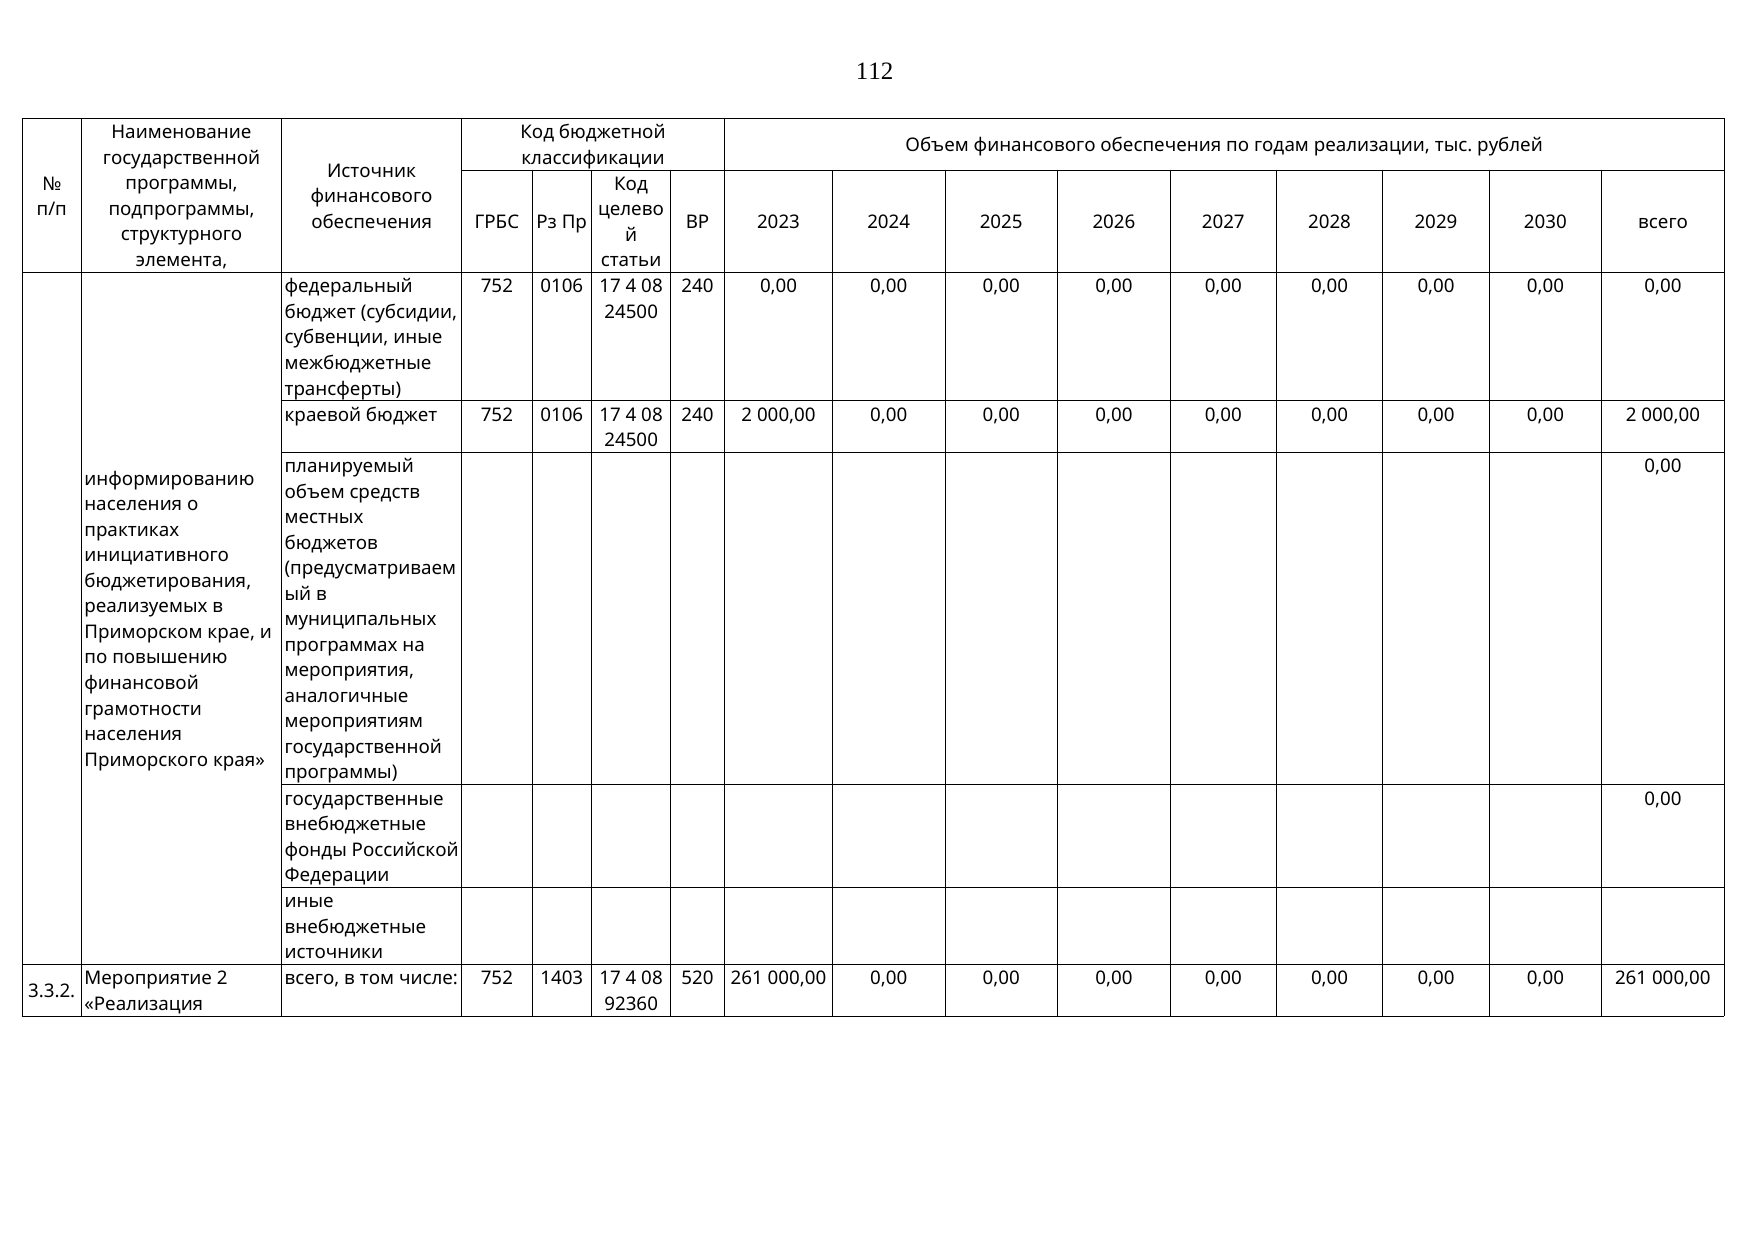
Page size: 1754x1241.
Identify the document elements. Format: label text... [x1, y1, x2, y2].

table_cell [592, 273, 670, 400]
table_cell всего [1602, 171, 1724, 272]
table_cell 2023 [725, 171, 832, 272]
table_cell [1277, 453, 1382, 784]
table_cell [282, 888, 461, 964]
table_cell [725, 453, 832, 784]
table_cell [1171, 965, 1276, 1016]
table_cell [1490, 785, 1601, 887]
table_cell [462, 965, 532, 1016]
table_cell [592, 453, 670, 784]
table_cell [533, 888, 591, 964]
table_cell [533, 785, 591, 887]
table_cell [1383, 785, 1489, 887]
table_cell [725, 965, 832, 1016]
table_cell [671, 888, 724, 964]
table_header Объем финансового обеспечения по годам реализации, тыс. рублей [725, 119, 1724, 170]
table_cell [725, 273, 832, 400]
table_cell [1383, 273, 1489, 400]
table_cell Код целевой статьи [592, 171, 670, 272]
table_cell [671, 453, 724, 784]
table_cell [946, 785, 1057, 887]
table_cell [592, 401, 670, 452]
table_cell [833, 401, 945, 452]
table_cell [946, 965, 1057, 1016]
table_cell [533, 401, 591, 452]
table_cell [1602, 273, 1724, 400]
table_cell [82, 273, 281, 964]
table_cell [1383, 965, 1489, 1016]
table_cell ВР [671, 171, 724, 272]
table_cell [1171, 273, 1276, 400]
table_header Код бюджетной классификации [462, 119, 724, 170]
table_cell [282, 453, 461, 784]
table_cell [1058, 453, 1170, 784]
table_cell 2026 [1058, 171, 1170, 272]
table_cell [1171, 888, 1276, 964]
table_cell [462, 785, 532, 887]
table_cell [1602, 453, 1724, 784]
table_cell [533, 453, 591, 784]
table_header Источник финансового обеспечения [282, 119, 461, 272]
table_header Наименование государственной программы, подпрограммы, структурного элемента, мероприятия (результата) [82, 119, 281, 272]
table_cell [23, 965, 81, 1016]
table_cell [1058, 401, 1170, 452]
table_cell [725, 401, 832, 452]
table_header № п/п [23, 119, 81, 272]
table_cell 2027 [1171, 171, 1276, 272]
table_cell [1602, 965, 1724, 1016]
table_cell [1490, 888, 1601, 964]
table_cell 2029 [1383, 171, 1489, 272]
table_cell 2030 [1490, 171, 1601, 272]
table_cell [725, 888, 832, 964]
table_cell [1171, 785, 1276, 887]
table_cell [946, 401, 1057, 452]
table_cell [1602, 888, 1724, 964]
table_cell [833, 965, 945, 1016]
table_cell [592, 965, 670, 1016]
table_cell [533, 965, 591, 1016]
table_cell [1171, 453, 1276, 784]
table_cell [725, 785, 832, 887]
table_cell Рз Пр [533, 171, 591, 272]
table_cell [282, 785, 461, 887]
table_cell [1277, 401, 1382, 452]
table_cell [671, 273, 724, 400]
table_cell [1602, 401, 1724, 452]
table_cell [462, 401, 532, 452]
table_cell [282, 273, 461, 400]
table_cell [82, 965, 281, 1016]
table_cell ГРБС [462, 171, 532, 272]
table_cell 2024 [833, 171, 945, 272]
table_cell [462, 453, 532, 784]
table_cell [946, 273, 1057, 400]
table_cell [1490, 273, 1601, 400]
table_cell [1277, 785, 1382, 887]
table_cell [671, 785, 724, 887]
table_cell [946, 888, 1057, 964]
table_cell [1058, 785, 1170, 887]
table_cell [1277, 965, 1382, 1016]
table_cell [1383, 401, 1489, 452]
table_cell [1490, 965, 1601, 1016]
table_cell 2028 [1277, 171, 1382, 272]
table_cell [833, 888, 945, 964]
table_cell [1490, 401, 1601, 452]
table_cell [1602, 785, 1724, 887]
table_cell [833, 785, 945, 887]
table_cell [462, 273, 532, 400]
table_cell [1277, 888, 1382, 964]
table_cell 2025 [946, 171, 1057, 272]
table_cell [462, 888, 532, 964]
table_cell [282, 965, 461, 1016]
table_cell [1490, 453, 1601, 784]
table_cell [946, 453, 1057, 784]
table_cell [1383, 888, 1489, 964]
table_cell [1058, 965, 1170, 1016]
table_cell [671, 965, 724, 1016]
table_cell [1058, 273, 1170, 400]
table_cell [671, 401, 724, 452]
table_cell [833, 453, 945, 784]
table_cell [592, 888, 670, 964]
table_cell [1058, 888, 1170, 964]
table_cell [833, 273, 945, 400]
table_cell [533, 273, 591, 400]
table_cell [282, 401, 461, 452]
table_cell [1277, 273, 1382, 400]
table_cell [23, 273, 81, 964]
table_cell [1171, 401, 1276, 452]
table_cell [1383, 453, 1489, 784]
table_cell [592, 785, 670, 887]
